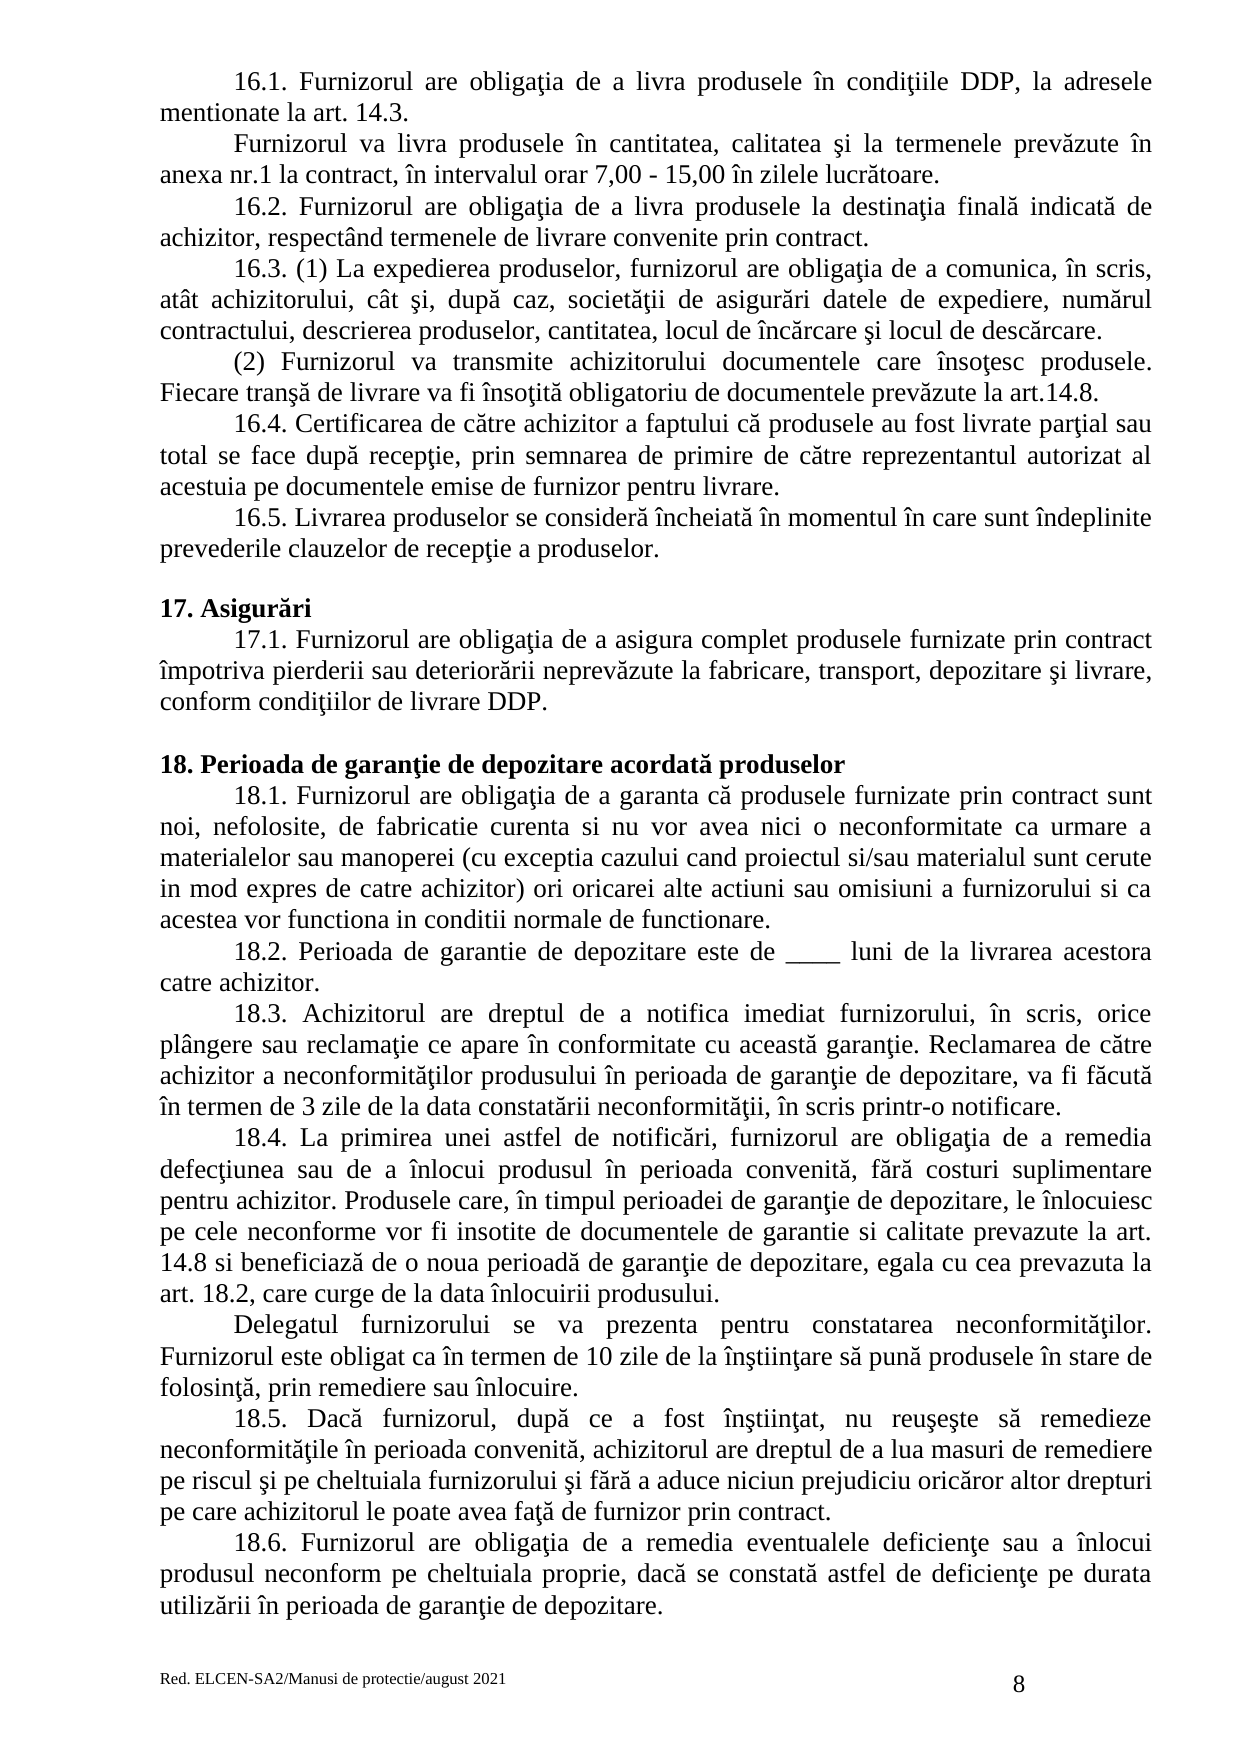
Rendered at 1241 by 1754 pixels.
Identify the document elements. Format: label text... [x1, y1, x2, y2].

text 16.5. Livrarea produselor se consideră încheiată în momentul în care sunt îndeplinite prevederile clauzelor de recepţie a produselor. [159, 501, 1153, 563]
text 18.3. Achizitorul are dreptul de a notifica imediat furnizorului, în scris, orice plângere sau reclamaţie ce apare în conformitate cu această garanţie. Reclamarea de către achizitor a neconformităţilor produsului în perioada de garanţie de depozitare, va fi făcută în termen de 3 zile de la data constatării neconformităţii, în scris printr-o notificare. [159, 997, 1153, 1122]
text 17.1. Furnizorul are obligaţia de a asigura complet produsele furnizate prin contract împotriva pierderii sau deteriorării neprevăzute la fabricare, transport, depozitare şi livrare, conform condiţiilor de livrare DDP. [159, 623, 1153, 717]
text 18. Perioada de garanţie de depozitare acordată produselor [159, 748, 1153, 779]
text 16.3. (1) La expedierea produselor, furnizorul are obligaţia de a comunica, în scris, atât achizitorului, cât şi, după caz, societăţii de asigurări datele de expediere, numărul contractului, descrierea produselor, cantitatea, locul de încărcare şi locul de descărcare. [159, 252, 1153, 345]
text 16.1. Furnizorul are obligaţia de a livra produsele în condiţiile DDP, la adresele mentionate la art. 14.3. [159, 65, 1153, 127]
text 16.4. Certificarea de către achizitor a faptului că produsele au fost livrate parţial sau total se face după recepţie, prin semnarea de primire de către reprezentantul autorizat al acestuia pe documentele emise de furnizor pentru livrare. [159, 408, 1153, 501]
text 18.4. La primirea unei astfel de notificări, furnizorul are obligaţia de a remedia defecţiunea sau de a înlocui produsul în perioada convenită, fără costuri suplimentare pentru achizitor. Produsele care, în timpul perioadei de garanţie de depozitare, le înlocuiesc pe cele neconforme vor fi insotite de documentele de garantie si calitate prevazute la art. 14.8 si beneficiază de o noua perioadă de garanţie de depozitare, egala cu cea prevazuta la art. 18.2, care curge de la data înlocuirii produsului. [159, 1122, 1153, 1308]
text 18.2. Perioada de garantie de depozitare este de ____ luni de la livrarea acestora catre achizitor. [159, 935, 1153, 997]
text 18.6. Furnizorul are obligaţia de a remedia eventualele deficienţe sau a înlocui produsul neconform pe cheltuiala proprie, dacă se constată astfel de deficienţe pe durata utilizării în perioada de garanţie de depozitare. [159, 1526, 1153, 1620]
text (2) Furnizorul va transmite achizitorului documentele care însoţesc produsele. Fiecare tranşă de livrare va fi însoţită obligatoriu de documentele prevăzute la art.14.8. [159, 345, 1153, 408]
text 18.1. Furnizorul are obligaţia de a garanta că produsele furnizate prin contract sunt noi, nefolosite, de fabricatie curenta si nu vor avea nici o neconformitate ca urmare a materialelor sau manoperei (cu exceptia cazului cand proiectul si/sau materialul sunt cerute in mod expres de catre achizitor) ori oricarei alte actiuni sau omisiuni a furnizorului si ca acestea vor functiona in conditii normale de functionare. [159, 779, 1153, 935]
text 16.2. Furnizorul are obligaţia de a livra produsele la destinaţia finală indicată de achizitor, respectând termenele de livrare convenite prin contract. [159, 189, 1153, 252]
text 17. Asigurări [159, 592, 1153, 623]
text 18.5. Dacă furnizorul, după ce a fost înştiinţat, nu reuşeşte să remedieze neconformităţile în perioada convenită, achizitorul are dreptul de a lua masuri de remediere pe riscul şi pe cheltuiala furnizorului şi fără a aduce niciun prejudiciu oricăror altor drepturi pe care achizitorul le poate avea faţă de furnizor prin contract. [159, 1402, 1153, 1526]
text Furnizorul va livra produsele în cantitatea, calitatea şi la termenele prevăzute în anexa nr.1 la contract, în intervalul orar 7,00 - 15,00 în zilele lucrătoare. [159, 127, 1153, 189]
text Delegatul furnizorului se va prezenta pentru constatarea neconformităţilor. Furnizorul este obligat ca în termen de 10 zile de la înştiinţare să pună produsele în stare de folosinţă, prin remediere sau înlocuire. [159, 1308, 1153, 1402]
